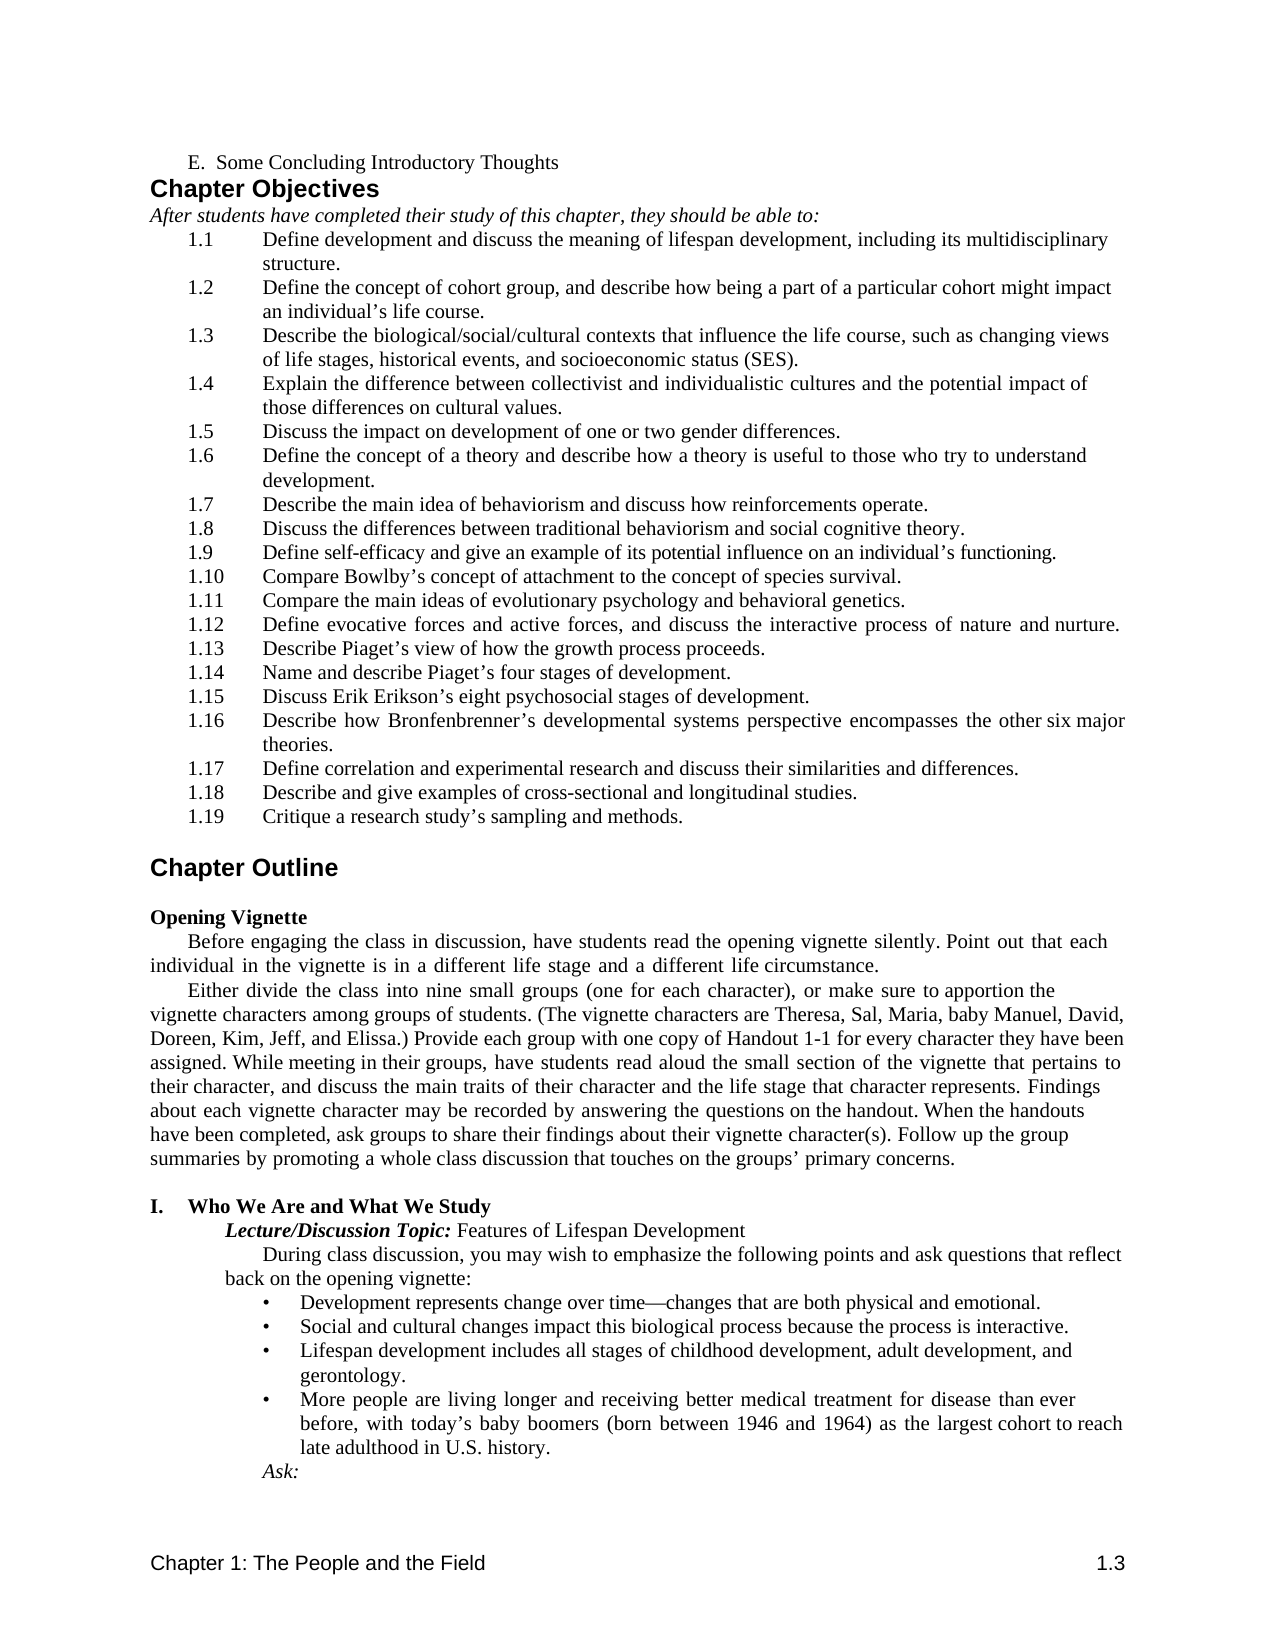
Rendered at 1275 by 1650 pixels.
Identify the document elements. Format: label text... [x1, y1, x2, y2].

text 1.8 Discuss the differences between traditional behaviorism and social cognitive theory. [187, 516, 1125, 540]
text 1.17 Define correlation and experimental research and discuss their similarities and differences. [187, 756, 1125, 780]
text • Lifespan development includes all stages of childhood development, adult development, and gerontology. [150, 1338, 1125, 1387]
text 1.7 Describe the main idea of behaviorism and discuss how reinforcements operate. [187, 492, 1125, 516]
text Opening Vignette [150, 905, 1125, 929]
text Ask: [150, 1459, 1125, 1483]
text 1.2 Define the concept of cohort group, and describe how being a part of a particular cohort might impact an individual’s life course. [187, 275, 1125, 323]
text 1.13 Describe Piaget’s view of how the growth process proceeds. [187, 636, 1125, 660]
text 1.10 Compare Bowlby’s concept of attachment to the concept of species survival. [187, 564, 1125, 588]
text 1.19 Critique a research study’s sampling and methods. [187, 804, 1125, 828]
text 1.3 Describe the biological/social/cultural contexts that influence the life course, such as changing views of life stages, historical events, and socioeconomic status (SES). [187, 323, 1125, 371]
text • Social and cultural changes impact this biological process because the process is interactive. [150, 1314, 1125, 1338]
text 1.1 Define development and discuss the meaning of lifespan development, including its multidisciplinary structure. [187, 227, 1125, 275]
text 1.6 Define the concept of a theory and describe how a theory is useful to those who try to understand development. [187, 443, 1125, 492]
text After students have completed their study of this chapter, they should be able to: [150, 203, 1125, 227]
text • Development represents change over time—changes that are both physical and emotional. [150, 1290, 1125, 1314]
text 1.12 Define evocative forces and active forces, and discuss the interactive process of nature and nurture. [187, 612, 1125, 636]
text 1.5 Discuss the impact on development of one or two gender differences. [187, 419, 1125, 443]
text Before engaging the class in discussion, have students read the opening vignette silently. Point out that each individual in the vignette is in a different life stage and a different life circumstance. [150, 929, 1125, 977]
text Lecture/Discussion Topic: Features of Lifespan Development [150, 1218, 1125, 1242]
text Chapter Outline [150, 852, 1125, 881]
text I. Who We Are and What We Study [150, 1194, 1125, 1218]
text During class discussion, you may wish to emphasize the following points and ask questions that reflect back on the opening vignette: [150, 1242, 1125, 1290]
text 1.14 Name and describe Piaget’s four stages of development. [187, 660, 1125, 684]
text 1.9 Define self-efficacy and give an example of its potential influence on an individual’s functioning. [187, 540, 1125, 564]
text Either divide the class into nine small groups (one for each character), or make sure to apportion the vignette characters among groups of students. (The vignette characters are Theresa, Sal, Maria, baby Manuel, David, Doreen, Kim, Jeff, and Elissa.) Provide each group with one copy of Handout 1-1 for every character they have been assigned. While meeting in their groups, have students read aloud the small section of the vignette that pertains to their character, and discuss the main traits of their character and the life stage that character represents. Findings about each vignette character may be recorded by answering the questions on the handout. When the handouts have been completed, ask groups to share their findings about their vignette character(s). Follow up the group summaries by promoting a whole class discussion that touches on the groups’ primary concerns. [150, 977, 1125, 1170]
text • More people are living longer and receiving better medical treatment for disease than ever before, with today’s baby boomers (born between 1946 and 1964) as the largest cohort to reach late adulthood in U.S. history. [150, 1387, 1125, 1459]
text 1.15 Discuss Erik Erikson’s eight psychosocial stages of development. [187, 684, 1125, 708]
text 1.11 Compare the main ideas of evolutionary psychology and behavioral genetics. [187, 588, 1125, 612]
text 1.16 Describe how Bronfenbrenner’s developmental systems perspective encompasses the other six major theories. [187, 708, 1125, 756]
text Chapter Objectives [150, 174, 1125, 203]
text E. Some Concluding Introductory Thoughts [150, 150, 1125, 174]
text 1.4 Explain the difference between collectivist and individualistic cultures and the potential impact of those differences on cultural values. [187, 371, 1125, 419]
text 1.18 Describe and give examples of cross-sectional and longitudinal studies. [187, 780, 1125, 804]
